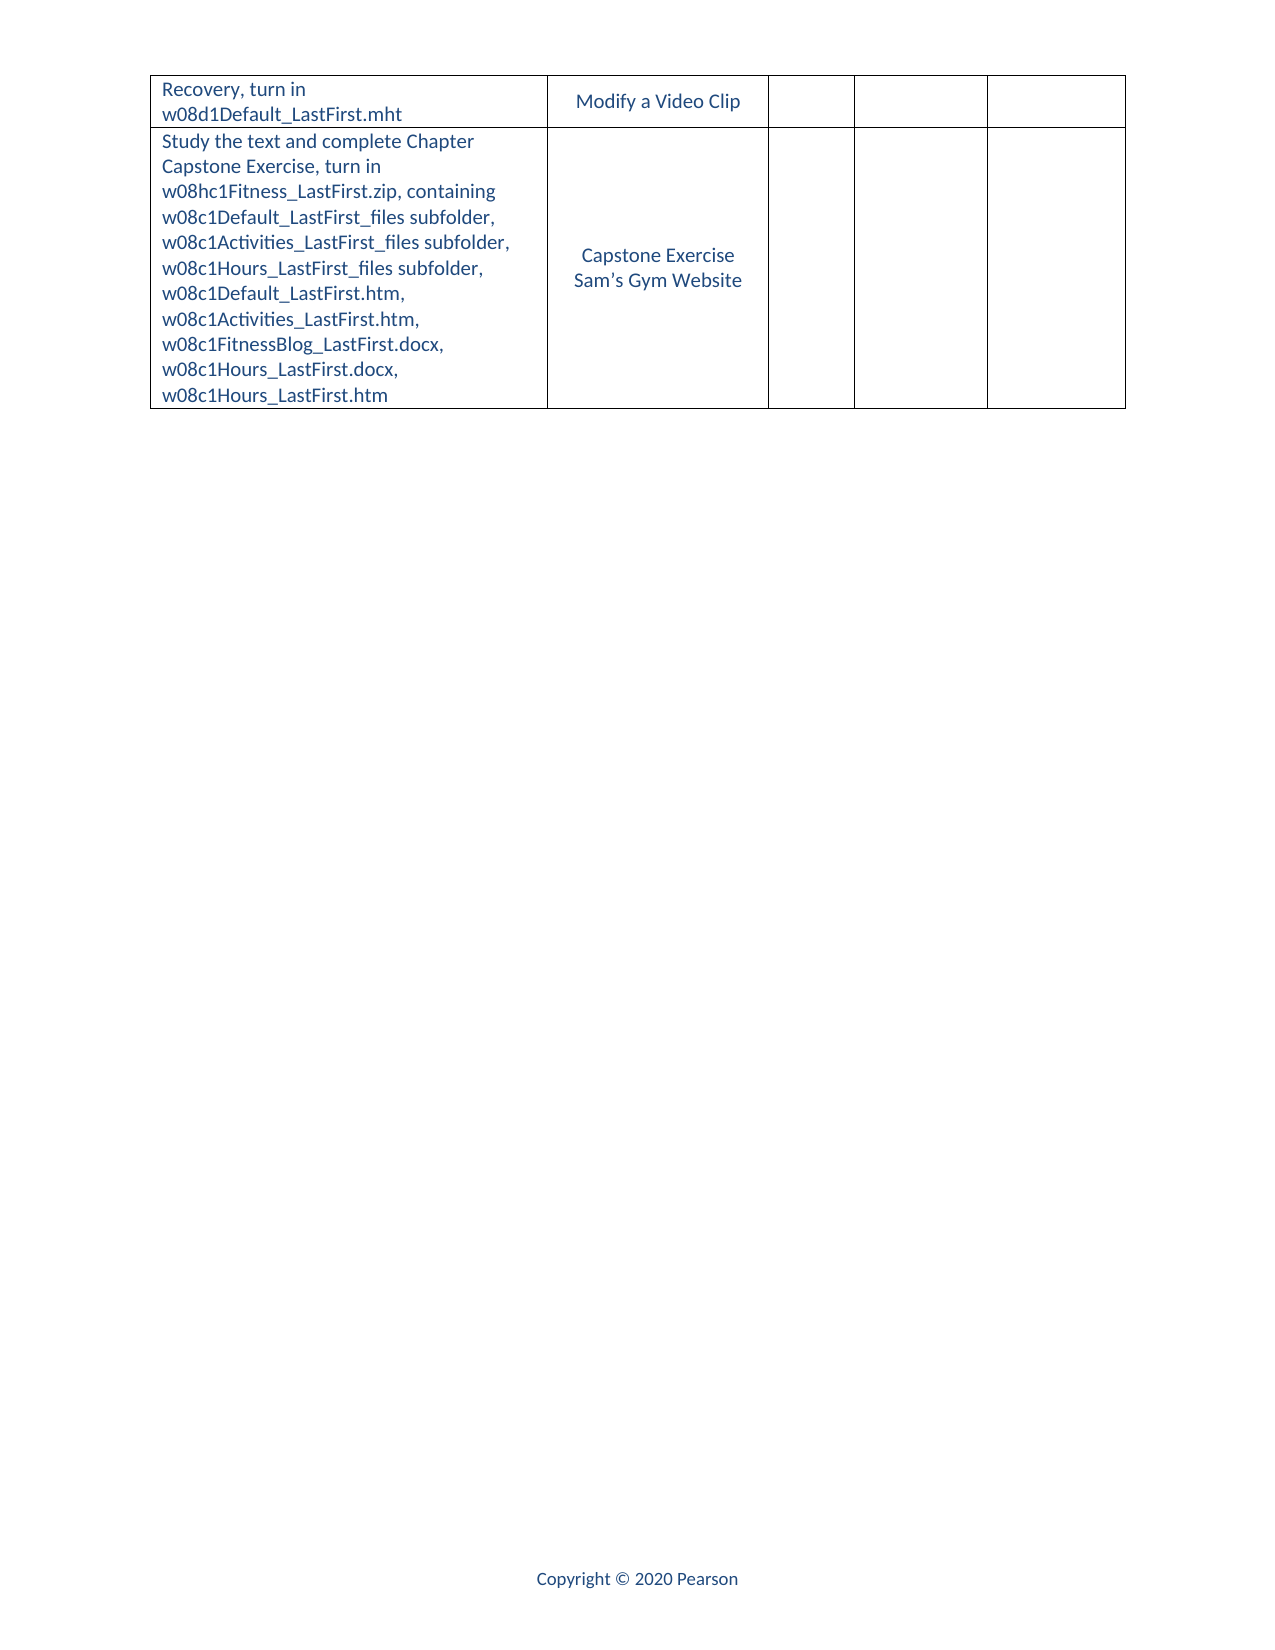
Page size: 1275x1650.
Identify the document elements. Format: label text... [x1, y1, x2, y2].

table_cell [769, 128, 854, 407]
table_cell [769, 76, 854, 127]
table_cell Capstone Exercise Sam’s Gym Website [548, 128, 768, 407]
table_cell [548, 76, 768, 127]
table_cell [988, 76, 1125, 127]
table_cell [988, 128, 1125, 407]
table_cell Study the text and complete Chapter Capstone Exercise, turn in w08hc1Fitness_LastFirst.zip, containing w08c1Default_LastFirst_files subfolder, w08c1Activities_LastFirst_files subfolder, w08c1Hours_LastFirst_files subfolder, w08c1Default_LastFirst.htm, w08c1Activities_LastFirst.htm, w08c1FitnessBlog_LastFirst.docx, w08c1Hours_LastFirst.docx, w08c1Hours_LastFirst.htm [151, 128, 547, 407]
table_cell [855, 76, 987, 127]
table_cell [151, 76, 547, 127]
table_cell [855, 128, 987, 407]
